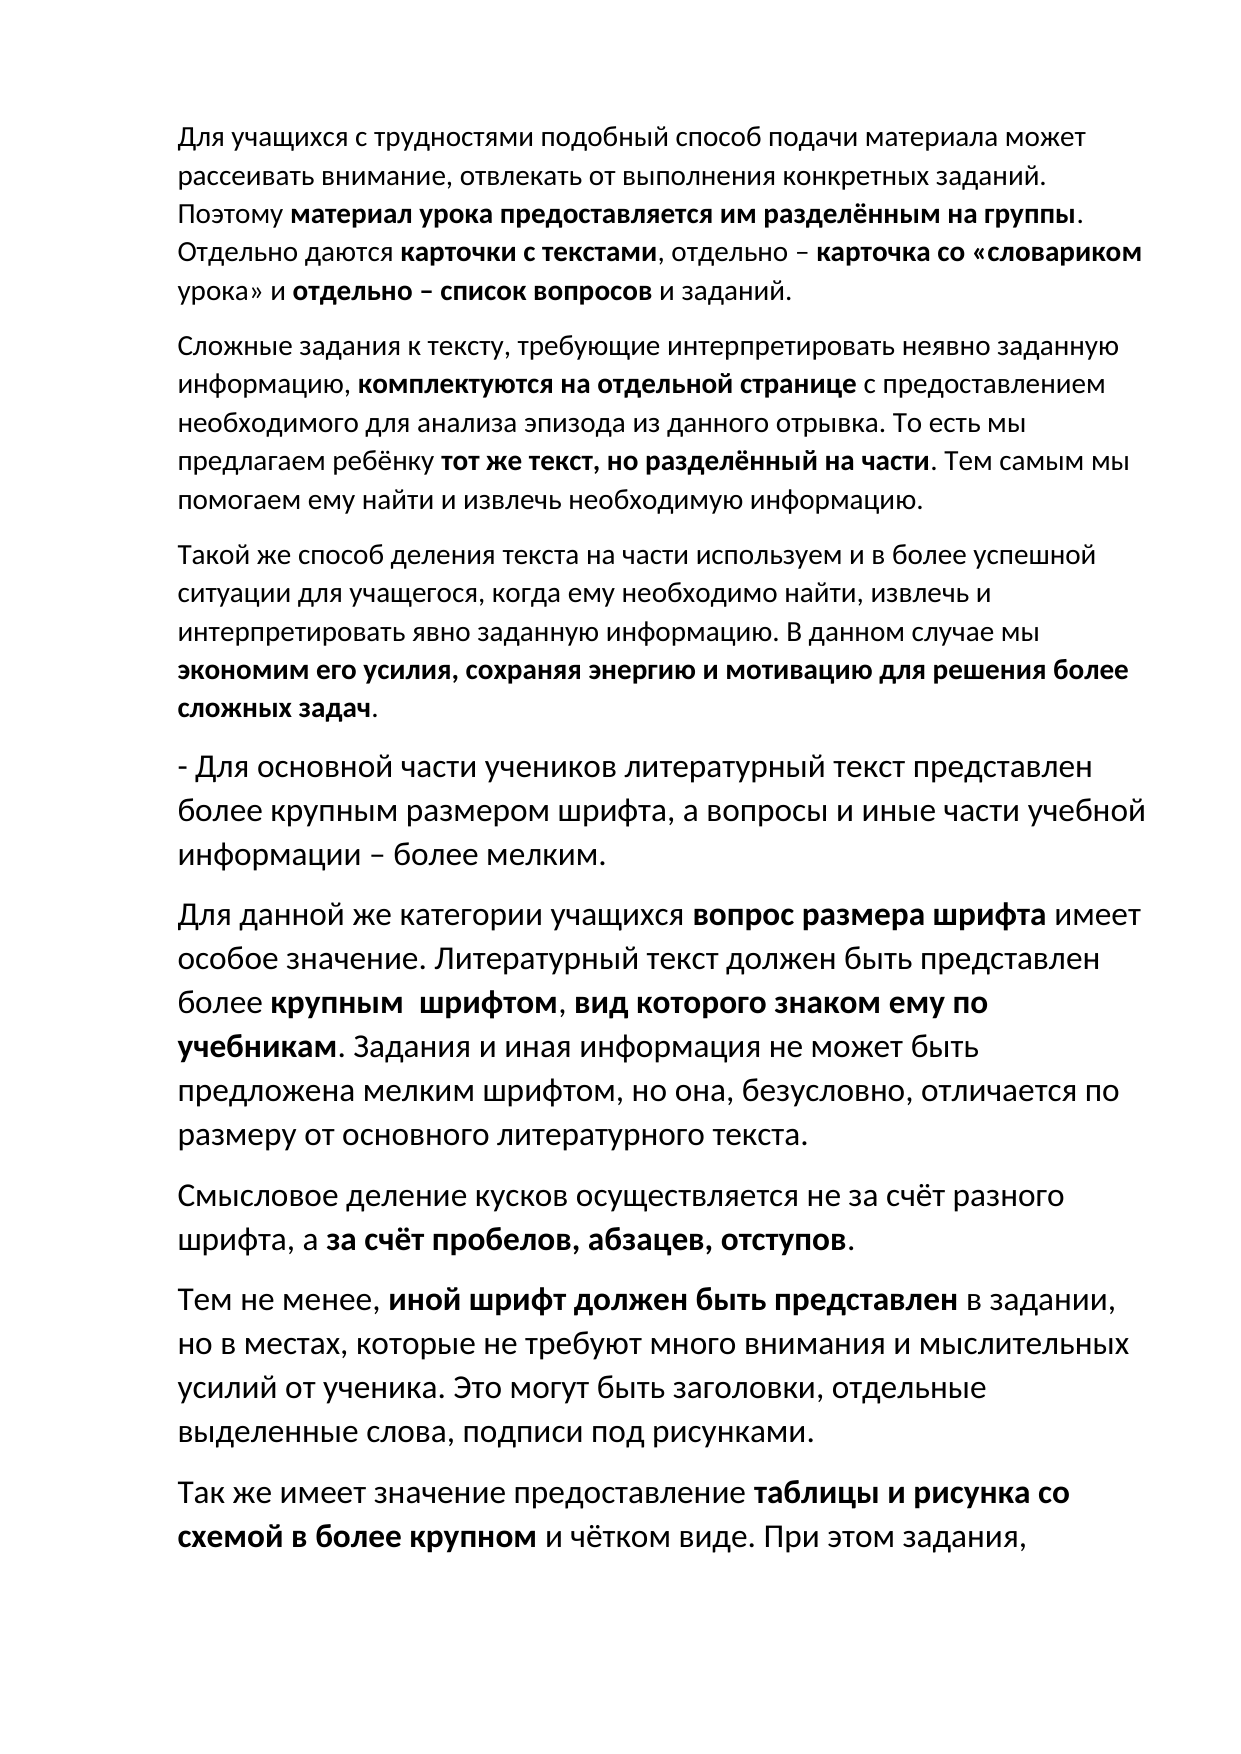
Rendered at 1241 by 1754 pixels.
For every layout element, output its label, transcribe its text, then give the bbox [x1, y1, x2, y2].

text Тем не менее, иной шрифт должен быть представлен в задании, но в местах, которые не требуют много внимания и мыслительных усилий от ученика. Это могут быть заголовки, отдельные выделенные слова, подписи под рисунками. [177, 1278, 1152, 1451]
text Такой же способ деления текста на части используем и в более успешной ситуации для учащегося, когда ему необходимо найти, извлечь и интерпретировать явно заданную информацию. В данном случае мы экономим его усилия, сохраняя энергию и мотивацию для решения более сложных задач. [177, 536, 1152, 725]
text Для данной же категории учащихся вопрос размера шрифта имеет особое значение. Литературный текст должен быть представлен более крупным шрифтом, вид которого знаком ему по учебникам. Задания и иная информация не может быть предложена мелким шрифтом, но она, безусловно, отличается по размеру от основного литературного текста. [177, 893, 1152, 1154]
text Смысловое деление кусков осуществляется не за счёт разного шрифта, а за счёт пробелов, абзацев, отступов. [177, 1174, 1152, 1258]
text Сложные задания к тексту, требующие интерпретировать неявно заданную информацию, комплектуются на отдельной странице с предоставлением необходимого для анализа эпизода из данного отрывка. То есть мы предлагаем ребёнку тот же текст, но разделённый на части. Тем самым мы помогаем ему найти и извлечь необходимую информацию. [177, 327, 1152, 516]
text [177, 1471, 1152, 1555]
text - Для основной части учеников литературный текст представлен более крупным размером шрифта, а вопросы и иные части учебной информации – более мелким. [177, 745, 1152, 873]
text Для учащихся с трудностями подобный способ подачи материала может рассеивать внимание, отвлекать от выполнения конкретных заданий. Поэтому материал урока предоставляется им разделённым на группы. Отдельно даются карточки с текстами, отдельно – карточка со «словариком урока» и отдельно – список вопросов и заданий. [177, 118, 1152, 307]
